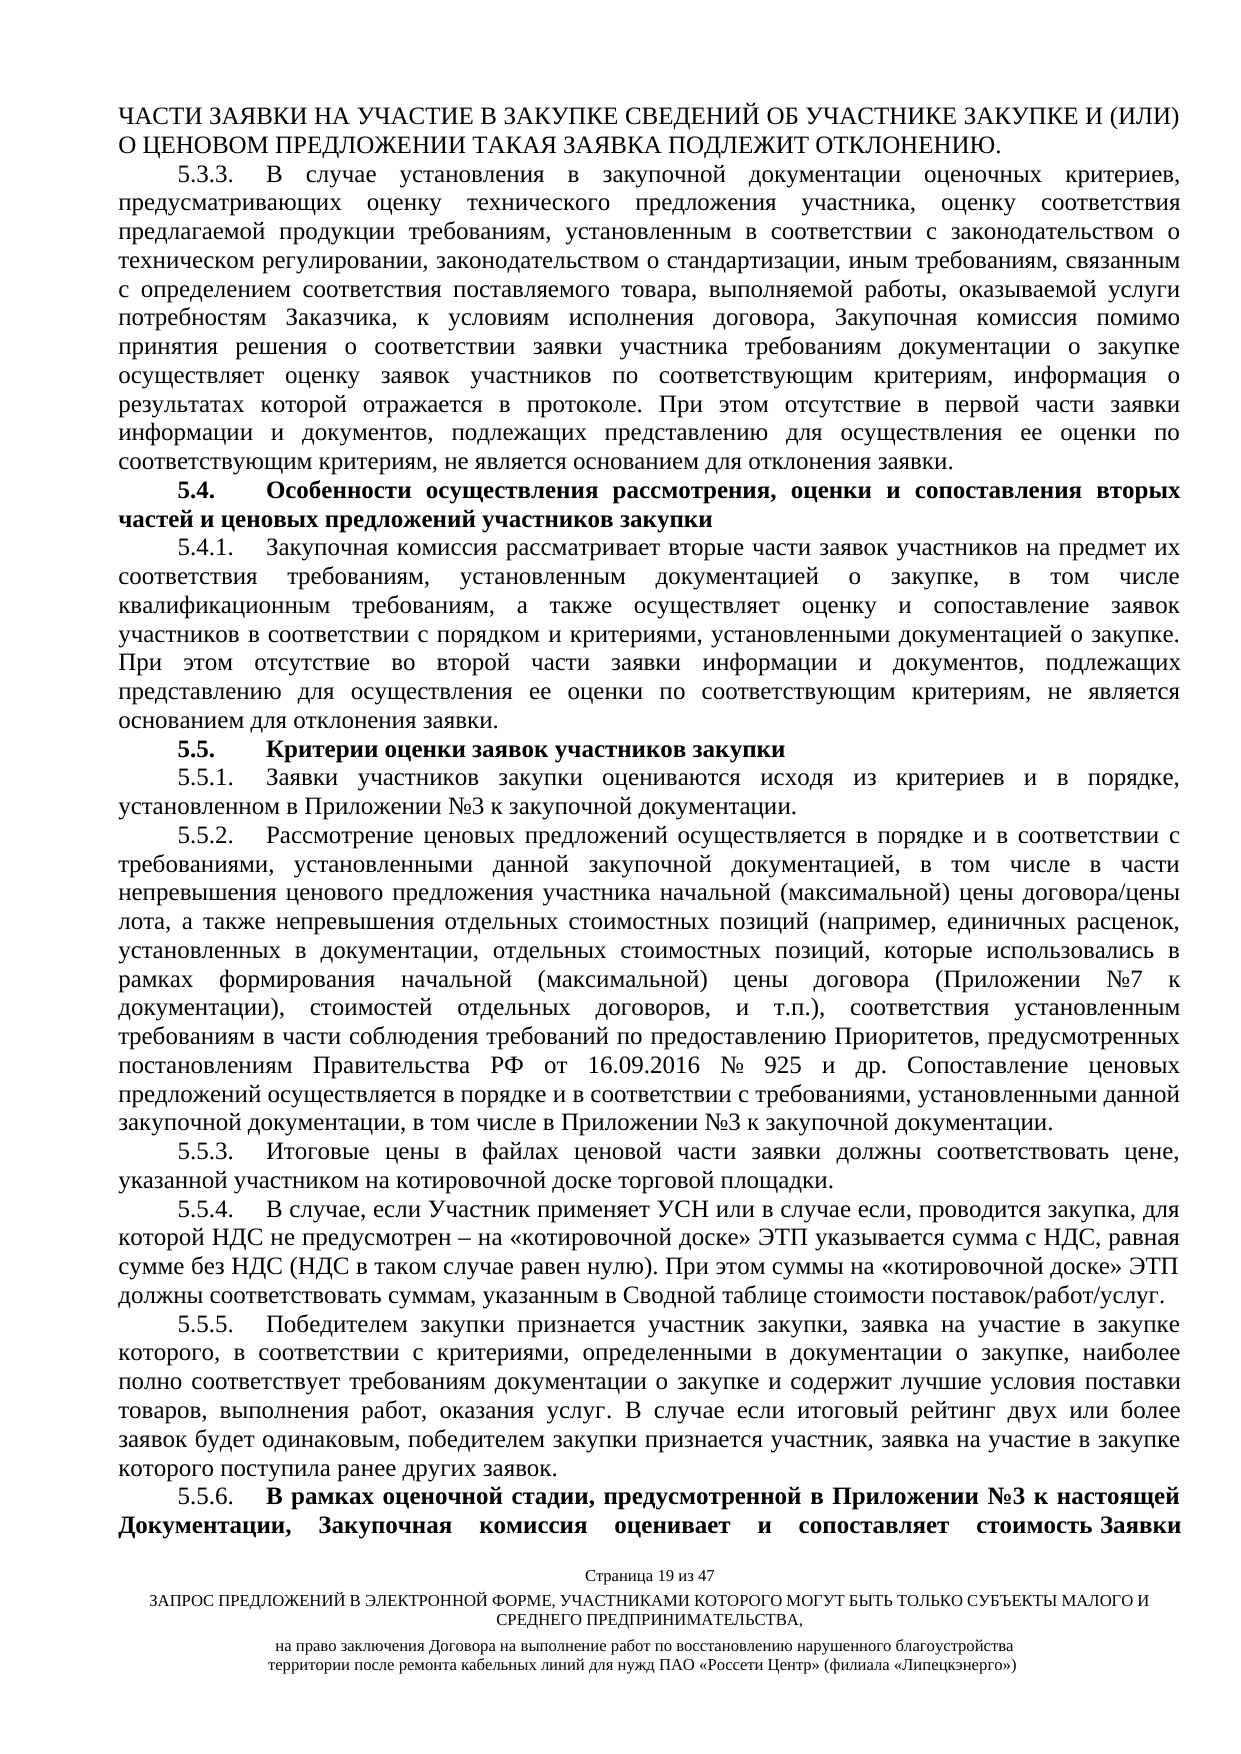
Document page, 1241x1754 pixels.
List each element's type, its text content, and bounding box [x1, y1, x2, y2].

subtitle Рассмотрение ценовых предложений осуществляется в порядке и в соответствии с требованиями, установленными данной закупочной документацией, в том числе в части непревышения ценового предложения участника начальной (максимальной) цены договора/цены лота, а также непревышения отдельных стоимостных позиций (например, единичных расценок, установленных в документации, отдельных стоимостных позиций, которые использовались в рамках формирования начальной (максимальной) цены договора (Приложении №7 к документации), стоимостей отдельных договоров, и т.п.), соответствия установленным требованиям в части соблюдения требований по предоставлению Приоритетов, предусмотренных постановлениям Правительства РФ от 16.09.2016 № 925 и др. Сопоставление ценовых предложений осуществляется в порядке и в соответствии с требованиями, установленными данной закупочной документации, в том числе в Приложении №3 к закупочной документации. [118, 820, 1181, 1136]
subtitle Закупочная комиссия рассматривает вторые части заявок участников на предмет их соответствия требованиям, установленным документацией о закупке, в том числе квалификационным требованиям, а также осуществляет оценку и сопоставление заявок участников в соответствии с порядком и критериями, установленными документацией о закупке. При этом отсутствие во второй части заявки информации и документов, подлежащих представлению для осуществления ее оценки по соответствующим критериям, не является основанием для отклонения заявки. [118, 532, 1181, 734]
subtitle В случае, если Участник применяет УСН или в случае если, проводится закупка, для которой НДС не предусмотрен – на «котировочной доске» ЭТП указывается сумма с НДС, равная сумме без НДС (НДС в таком случае равен нулю). При этом суммы на «котировочной доске» ЭТП должны соответствовать суммам, указанным в Сводной таблице стоимости поставок/работ/услуг. [118, 1194, 1181, 1309]
subtitle В случае установления в закупочной документации оценочных критериев, предусматривающих оценку технического предложения участника, оценку соответствия предлагаемой продукции требованиям, установленным в соответствии с законодательством о техническом регулировании, законодательством о стандартизации, иным требованиям, связанным с определением соответствия поставляемого товара, выполняемой работы, оказываемой услуги потребностям Заказчика, к условиям исполнения договора, Закупочная комиссия помимо принятия решения о соответствии заявки участника требованиям документации о закупке осуществляет оценку заявок участников по соответствующим критериям, информация о результатах которой отражается в протоколе. При этом отсутствие в первой части заявки информации и документов, подлежащих представлению для осуществления ее оценки по соответствующим критериям, не является основанием для отклонения заявки. [118, 159, 1181, 475]
subtitle Итоговые цены в файлах ценовой части заявки должны соответствовать цене, указанной участником на котировочной доске торговой площадки. [118, 1136, 1181, 1194]
subtitle Победителем закупки признается участник закупки, заявка на участие в закупке которого, в соответствии с критериями, определенными в документации о закупке, наиболее полно соответствует требованиям документации о закупке и содержит лучшие условия поставки товаров, выполнения работ, оказания услуг. В случае если итоговый рейтинг двух или более заявок будет одинаковым, победителем закупки признается участник, заявка на участие в закупке которого поступила ранее других заявок. [118, 1309, 1181, 1481]
subtitle Особенности осуществления рассмотрения, оценки и сопоставления вторых частей и ценовых предложений участников закупки [118, 475, 1181, 532]
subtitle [118, 1481, 1181, 1539]
subtitle Заявки участников закупки оцениваются исходя из критериев и в порядке, установленном в Приложении №3 к закупочной документации. [118, 762, 1181, 820]
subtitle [118, 101, 1181, 159]
subtitle Критерии оценки заявок участников закупки [118, 734, 1181, 762]
